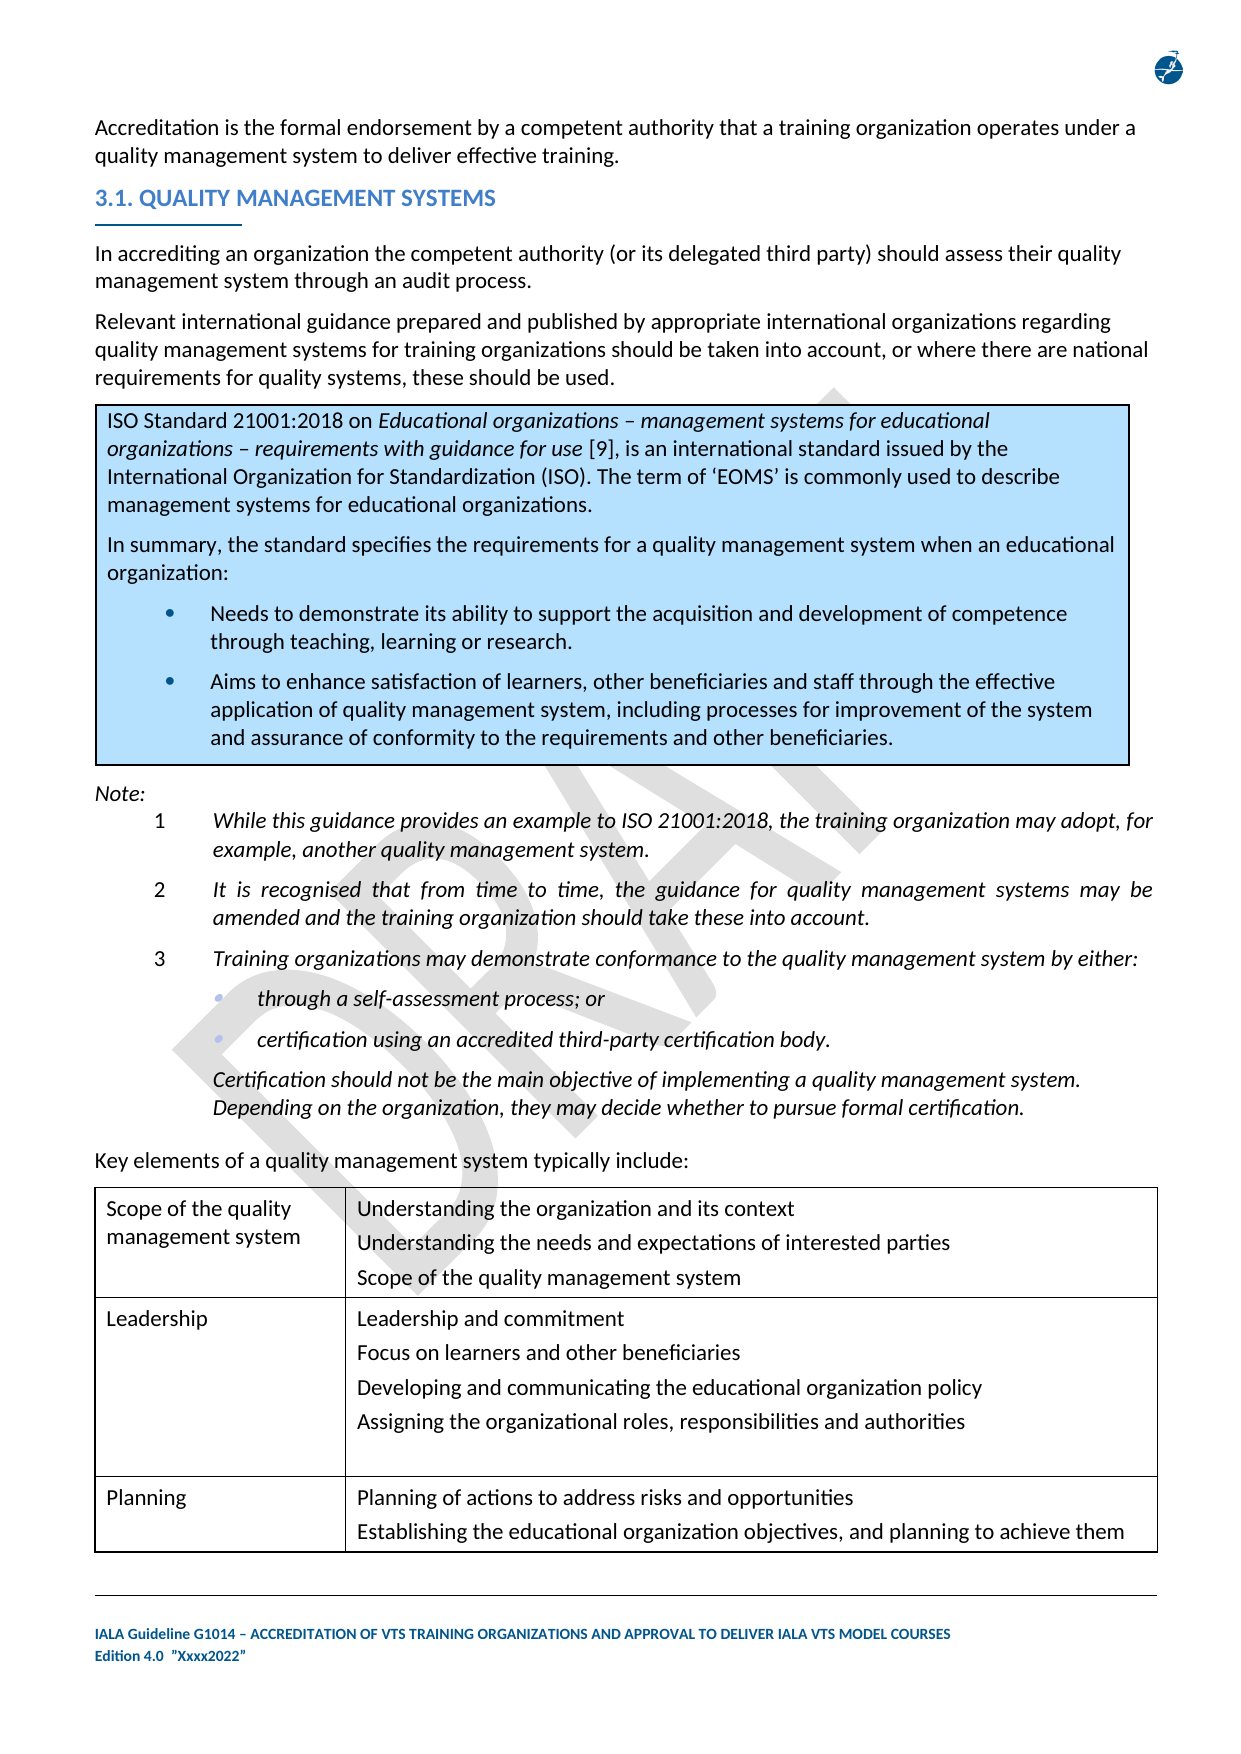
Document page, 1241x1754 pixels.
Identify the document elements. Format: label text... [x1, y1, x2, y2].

text In accrediting an organization the competent authority (or its delegated third party) should assess their quality management system through an audit process. [94, 239, 1157, 295]
text Certification should not be the main objective of implementing a quality management system. Depending on the organization, they may decide whether to pursue formal certification. [213, 1065, 1157, 1121]
list While this guidance provides an example to ISO 21001:2018, the training organization may adopt, for example, another quality management system. [153, 807, 1157, 863]
list It is recognised that from time to time, the guidance for quality management systems may be amended and the training organization should take these into account. [153, 875, 1157, 931]
table_cell Planning [96, 1477, 345, 1551]
table_cell Leadership and commitment Focus on learners and other beneficiaries Developing and communicating the educational organization policy Assigning the organizational roles, responsibilities and authorities [346, 1298, 1157, 1476]
text Accreditation is the formal endorsement by a competent authority that a training organization operates under a quality management system to deliver effective training. [94, 113, 1157, 169]
list Training organizations may demonstrate conformance to the quality management system by either: [153, 944, 1157, 972]
table_header Understanding the organization and its context Understanding the needs and expectations of interested parties Scope of the quality management system [346, 1188, 1157, 1297]
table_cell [346, 1477, 1157, 1551]
table_header Scope of the quality management system [96, 1188, 345, 1297]
picture [1123, 0, 1241, 119]
text through a self-assessment process; or [213, 984, 1157, 1012]
text Key elements of a quality management system typically include: [94, 1146, 1157, 1174]
text certification using an accredited third-party certification body. [213, 1025, 1157, 1053]
table_header ISO Standard 21001:2018 on Educational organizations – management systems for educational organizations – requirements with guidance for use [9], is an international standard issued by the International Organization for Standardization (ISO). The term of ‘EOMS’ is commonly used to describe management systems for educational organizations. In summary, the standard specifies the requirements for a quality management system when an educational organization: Needs to demonstrate its ability to support the acquisition and development of competence through teaching, learning or research. Aims to enhance satisfaction of learners, other beneficiaries and staff through the effective application of quality management system, including processes for improvement of the system and assurance of conformity to the requirements and other beneficiaries. [97, 406, 1128, 764]
text Relevant international guidance prepared and published by appropriate international organizations regarding quality management systems for training organizations should be taken into account, or where there are national requirements for quality systems, these should be used. [94, 307, 1157, 391]
subtitle QUALITY MANAGEMENT SYSTEMS [94, 182, 1084, 213]
table_cell Leadership [96, 1298, 345, 1476]
text Note: [94, 779, 1157, 807]
